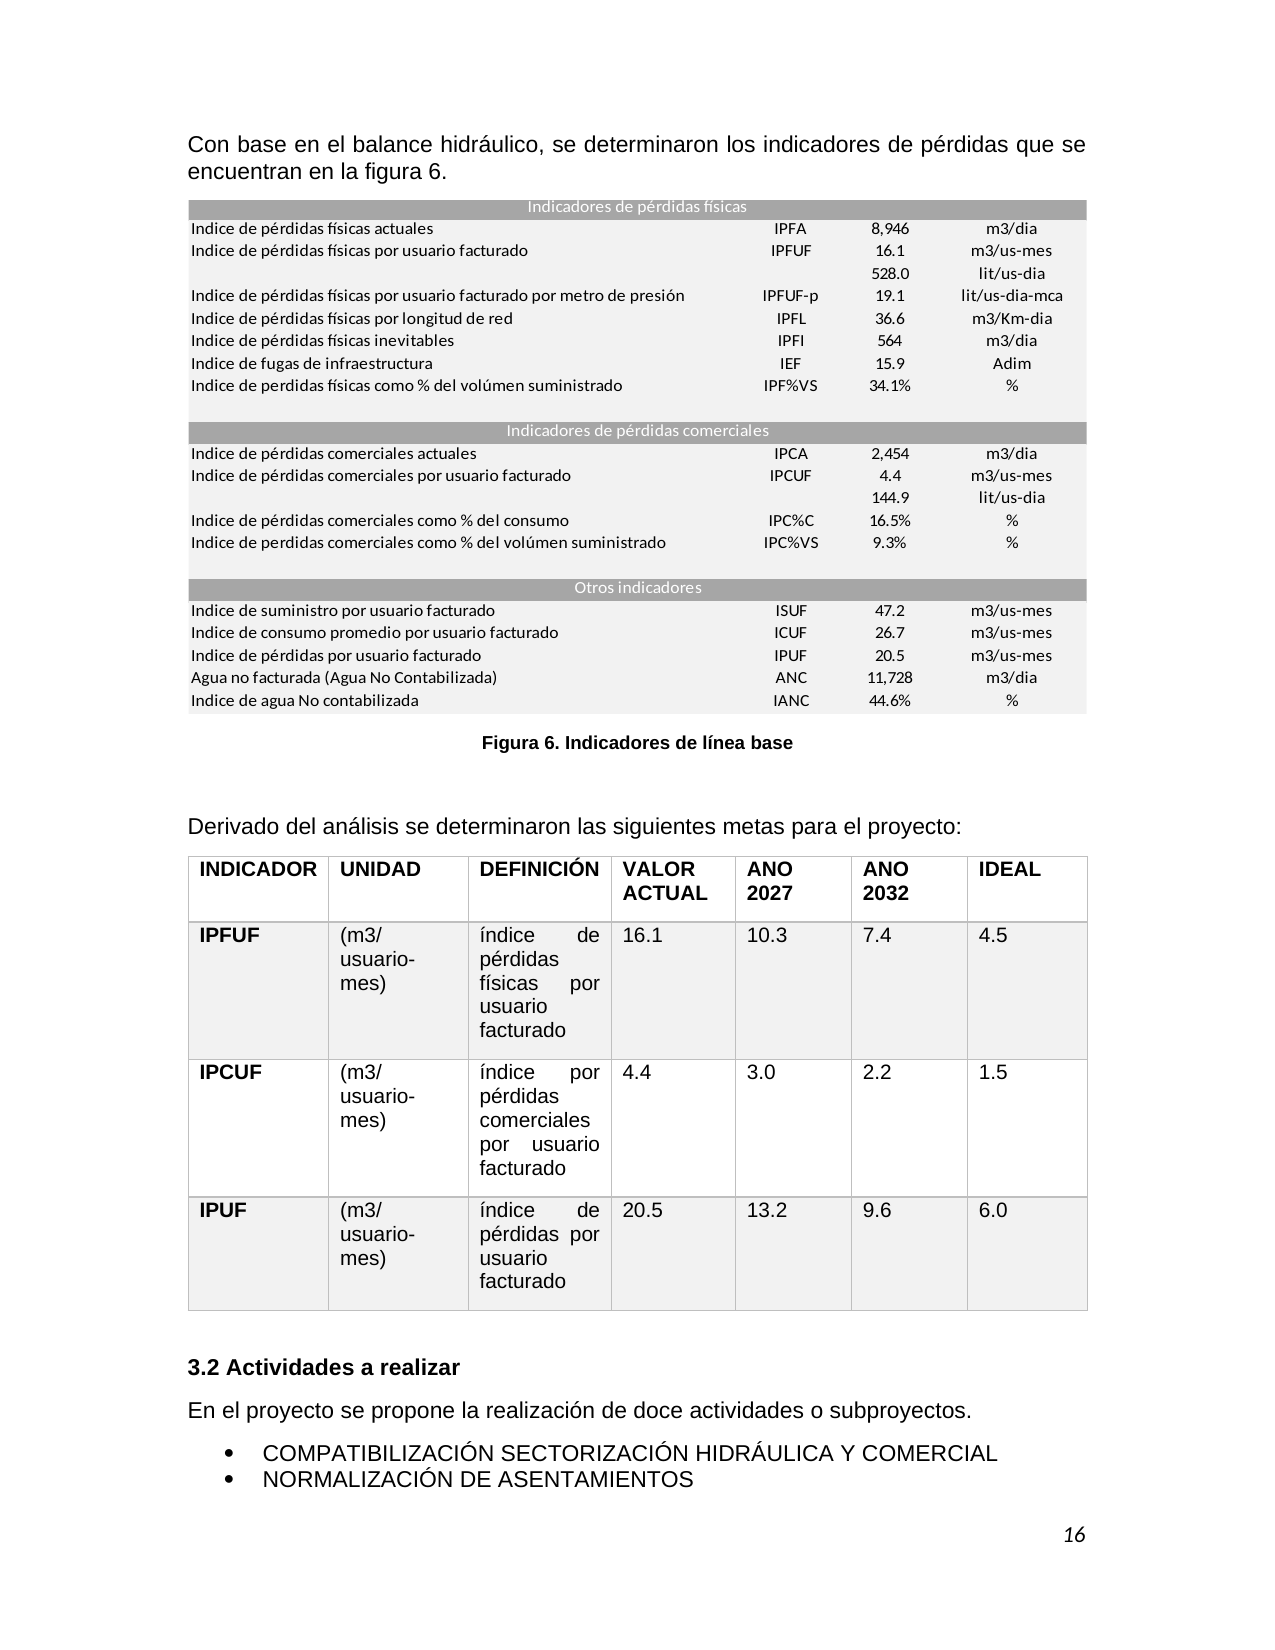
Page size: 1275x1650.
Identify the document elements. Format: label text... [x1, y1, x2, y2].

text Con base en el balance hidráulico, se determinaron los indicadores de pérdidas que se encuentran en la figura 6. [187, 131, 1087, 184]
table_cell IPCUF [189, 1060, 328, 1196]
text Figura 6. Indicadores de línea base [187, 732, 1087, 753]
table_cell 20.5 [612, 1198, 735, 1310]
table_header UNIDAD [329, 857, 468, 921]
text 3.2 Actividades a realizar [187, 1354, 1087, 1380]
table_cell índice de pérdidas físicas por usuario facturado [469, 923, 611, 1059]
table_header IDEAL [968, 857, 1087, 921]
table_header ANO 2027 [736, 857, 851, 921]
table_cell índice por pérdidas comerciales por usuario facturado [469, 1060, 611, 1196]
table_cell IPUF [189, 1198, 328, 1310]
table_cell (m3/usuario-mes) [329, 1060, 468, 1196]
table_cell 7.4 [852, 923, 967, 1059]
table_header VALOR ACTUAL [612, 857, 735, 921]
table_cell (m3/usuario-mes) [329, 923, 468, 1059]
table_cell IPFUF [189, 923, 328, 1059]
table_header DEFINICIÓN [469, 857, 611, 921]
table_cell 4.5 [968, 923, 1087, 1059]
table_cell (m3/usuario-mes) [329, 1198, 468, 1310]
text En el proyecto se propone la realización de doce actividades o subproyectos. [187, 1397, 1087, 1423]
table_cell índice de pérdidas por usuario facturado [469, 1198, 611, 1310]
table_cell 2.2 [852, 1060, 967, 1196]
table_header INDICADOR [189, 857, 328, 921]
table_cell 4.4 [612, 1060, 735, 1196]
table_header ANO 2032 [852, 857, 967, 921]
list NORMALIZACIÓN DE ASENTAMIENTOS [225, 1466, 1087, 1493]
table_cell 10.3 [736, 923, 851, 1059]
table_cell 16.1 [612, 923, 735, 1059]
list COMPATIBILIZACIÓN SECTORIZACIÓN HIDRÁULICA Y COMERCIAL [225, 1440, 1087, 1466]
table_cell 1.5 [968, 1060, 1087, 1196]
table_cell 6.0 [968, 1198, 1087, 1310]
text Derivado del análisis se determinaron las siguientes metas para el proyecto: [187, 813, 1087, 839]
table_cell 13.2 [736, 1198, 851, 1310]
table_cell 9.6 [852, 1198, 967, 1310]
table_cell 3.0 [736, 1060, 851, 1196]
